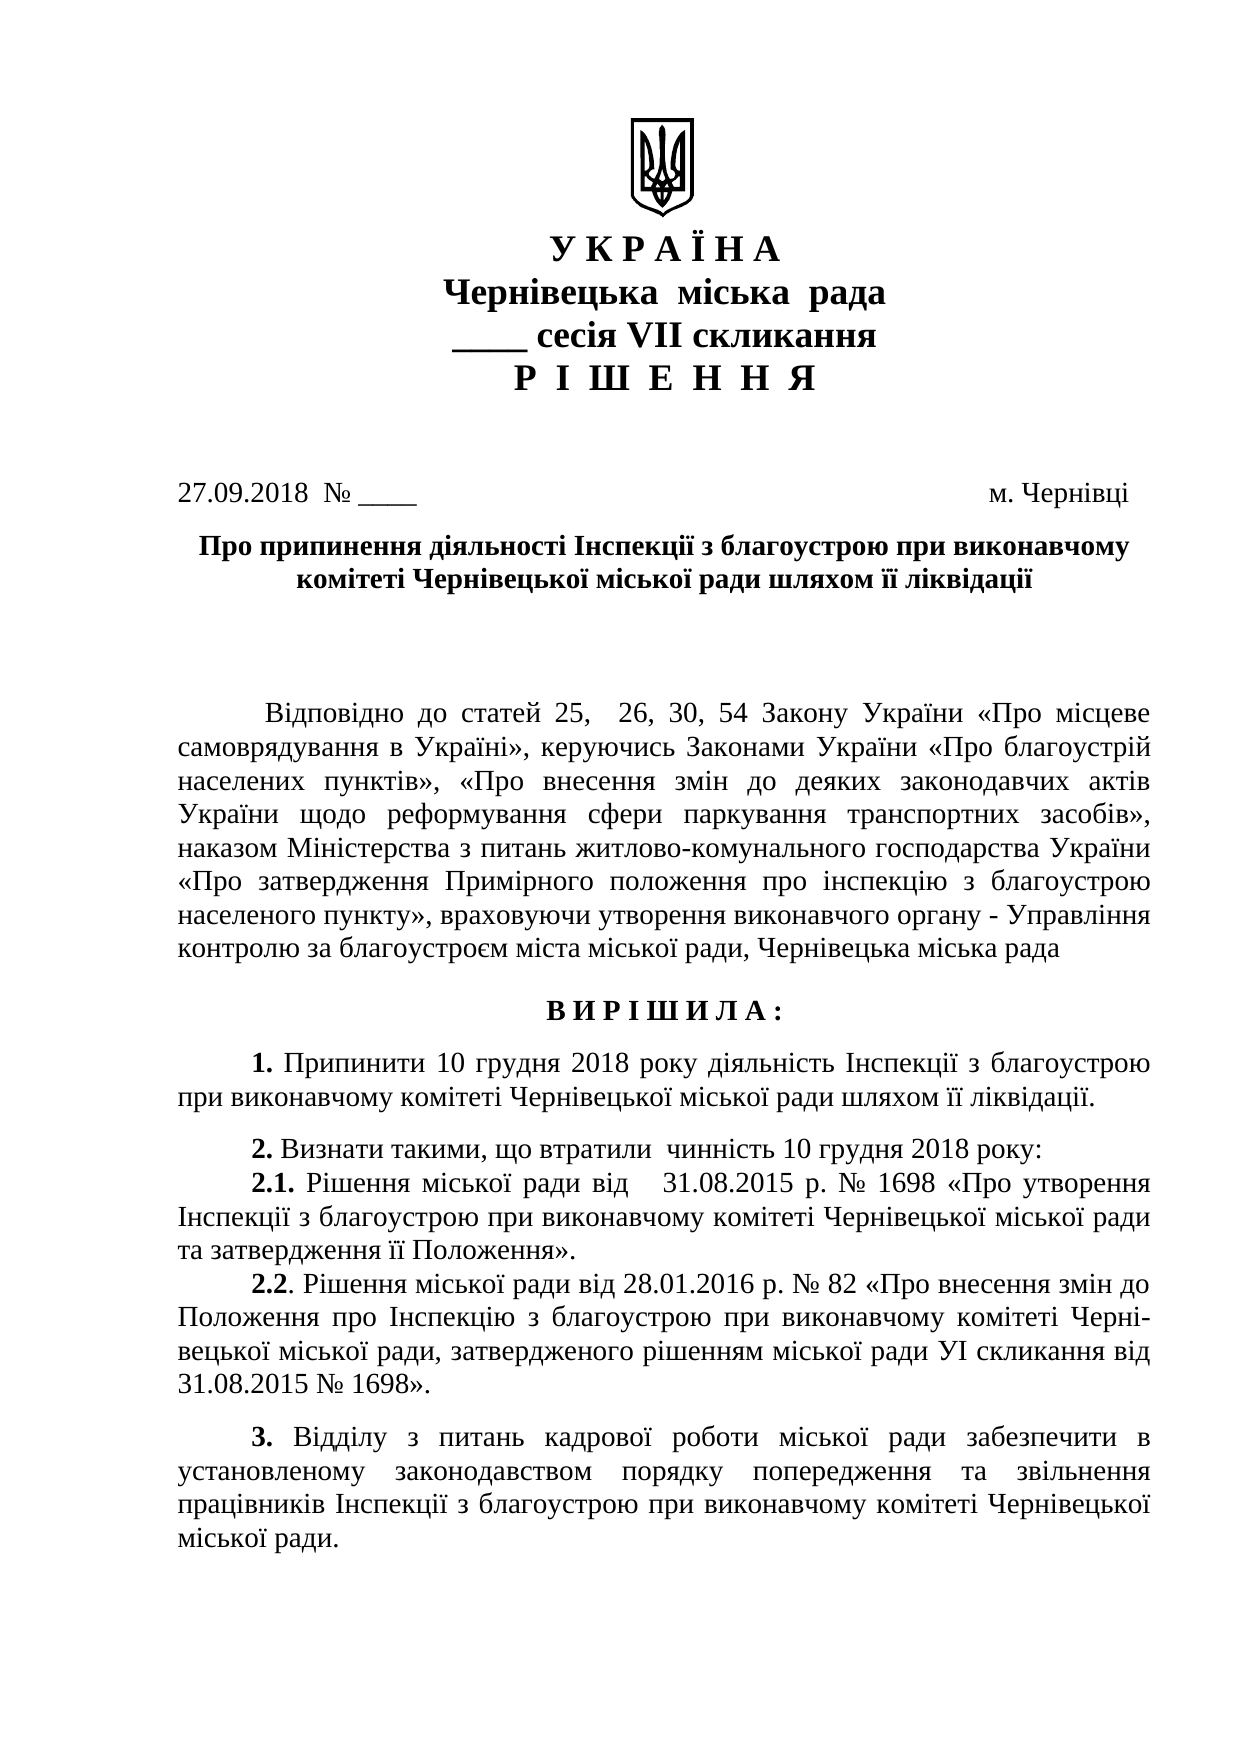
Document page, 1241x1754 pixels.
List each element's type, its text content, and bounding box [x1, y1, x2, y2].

text В И Р І Ш И Л А : [177, 993, 1152, 1026]
subtitle У К Р А Ї Н А [177, 226, 1152, 269]
text Про припинення діяльності Інспекції з благоустрою при виконавчому комітеті Чернівецької міської ради шляхом її ліквідації [177, 528, 1152, 595]
text 1. Припинити 10 грудня 2018 року діяльність Інспекції з благоустрою при виконавчому комітеті Чернівецької міської ради шляхом її ліквідації. [177, 1045, 1152, 1112]
text 2. Визнати такими, що втратили чинність 10 грудня 2018 року: [177, 1132, 1152, 1165]
text 2.1. Рішення міської ради від 31.08.2015 р. № 1698 «Про утворення Інспекції з благоустрою при виконавчому комітеті Чернівецької міської ради та затвердження її Положення». [177, 1165, 1152, 1266]
text 27.09.2018 № ____ м. Чернівці [177, 475, 1152, 509]
text Р І Ш Е Н Н Я [177, 355, 1152, 398]
text ____ сесія VІІ скликання [177, 312, 1152, 355]
title Чернівецька міська рада [177, 269, 1152, 312]
text Відповідно до статей 25, 26, 30, 54 Закону України «Про місцеве самоврядування в Україні», керуючись Законами України «Про благоустрій населених пунктів», «Про внесення змін до деяких законодавчих актів України щодо реформування сфери паркування транспортних засобів», наказом Міністерства з питань житлово-комунального господарства України «Про затвердження Примірного положення про інспекцію з благоустрою населеного пункту», враховуючи утворення виконавчого органу - Управління контролю за благоустроєм міста міської ради, Чернівецька міська рада [177, 696, 1152, 964]
text 2.2. Рішення міської ради від 28.01.2016 р. № 82 «Про внесення змін до Положення про Інспекцію з благоустрою при виконавчому комітеті Черні-вецької міської ради, затвердженого рішенням міської ради УІ скликання від 31.08.2015 № 1698». [177, 1266, 1152, 1400]
text 3. Відділу з питань кадрової роботи міської ради забезпечити в установленому законодавством порядку попередження та звільнення працівників Інспекції з благоустрою при виконавчому комітеті Чернівецької міської ради. [177, 1419, 1152, 1553]
